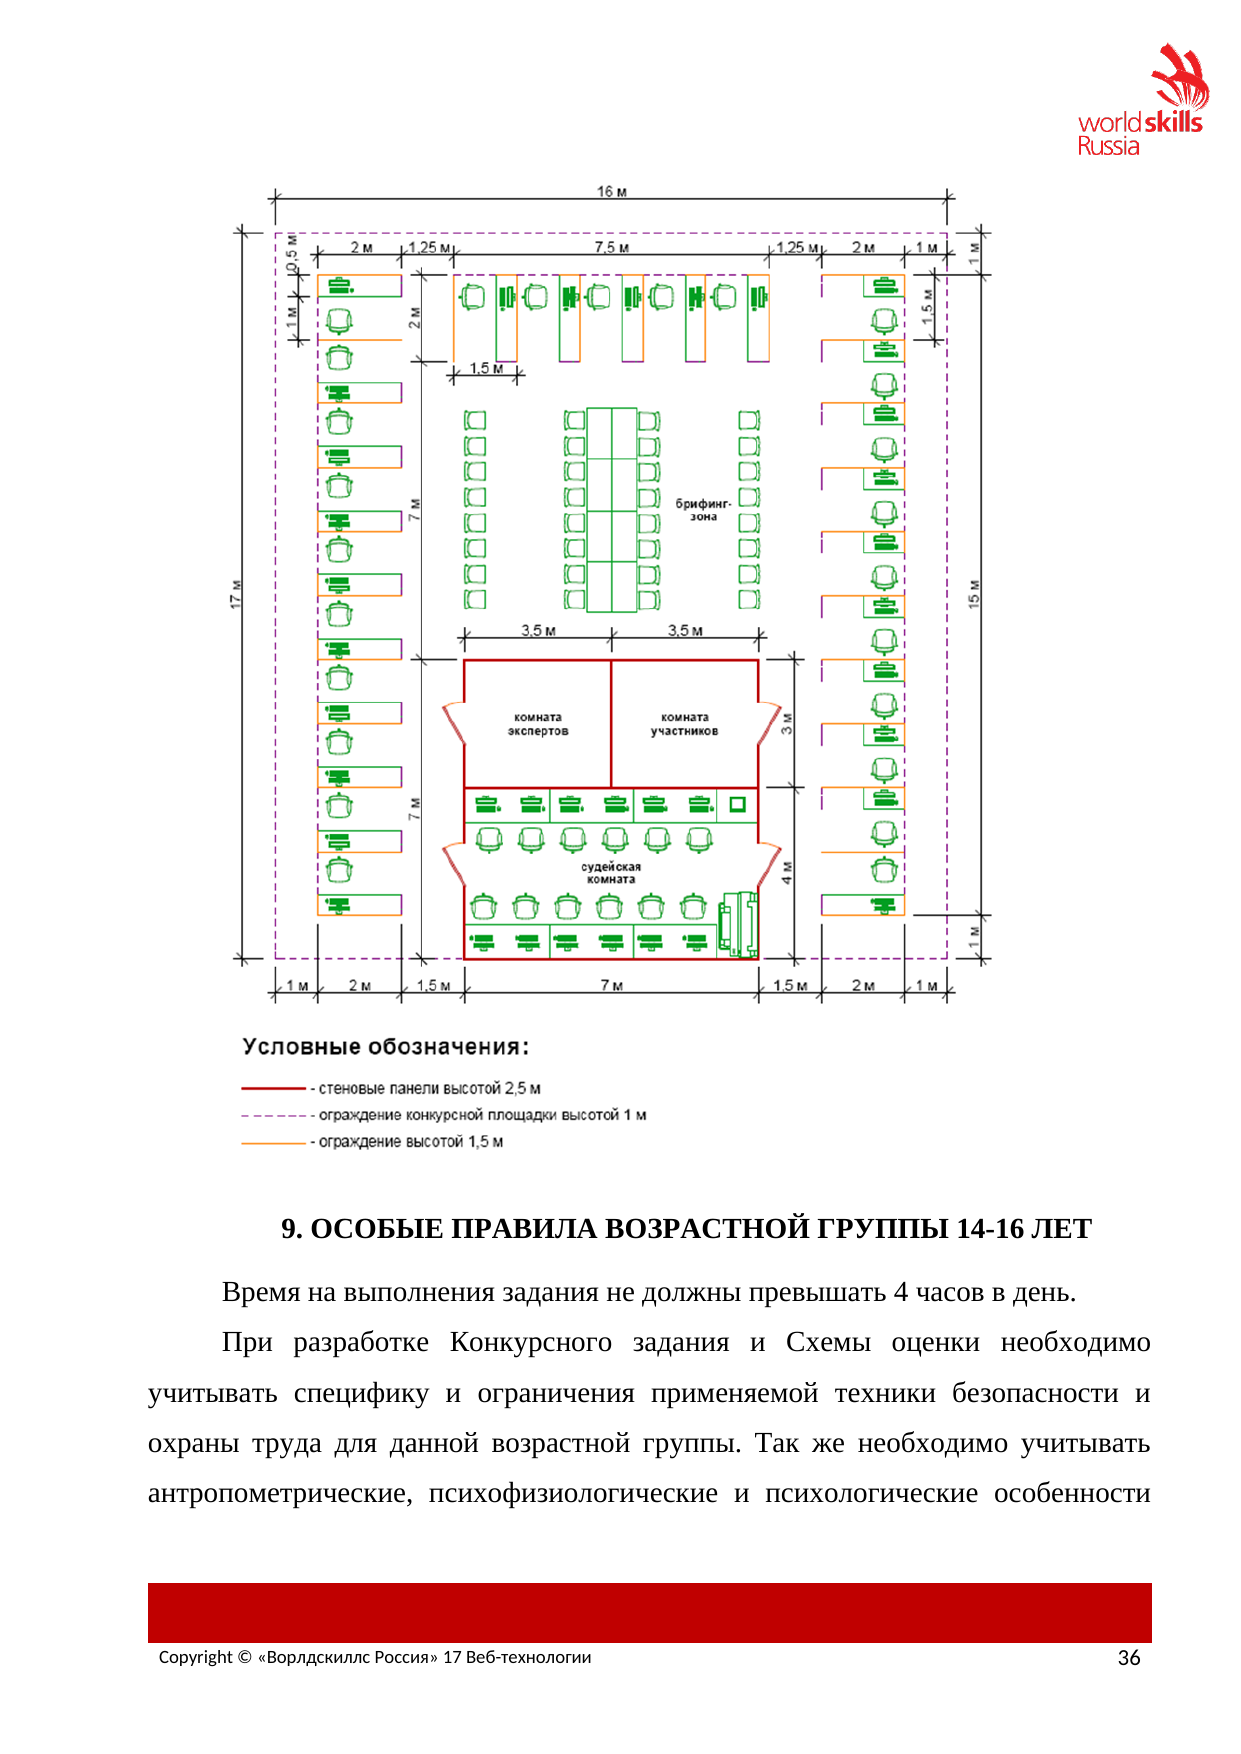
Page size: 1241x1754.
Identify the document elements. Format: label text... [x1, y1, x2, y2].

picture [221, 177, 1011, 1173]
text 9. ОСОБЫЕ ПРАВИЛА ВОЗРАСТНОЙ ГРУППЫ 14-16 ЛЕТ [148, 1211, 1152, 1245]
text Время на выполнения задания не должны превышать 4 часов в день. [148, 1274, 1152, 1308]
picture [1078, 42, 1235, 155]
